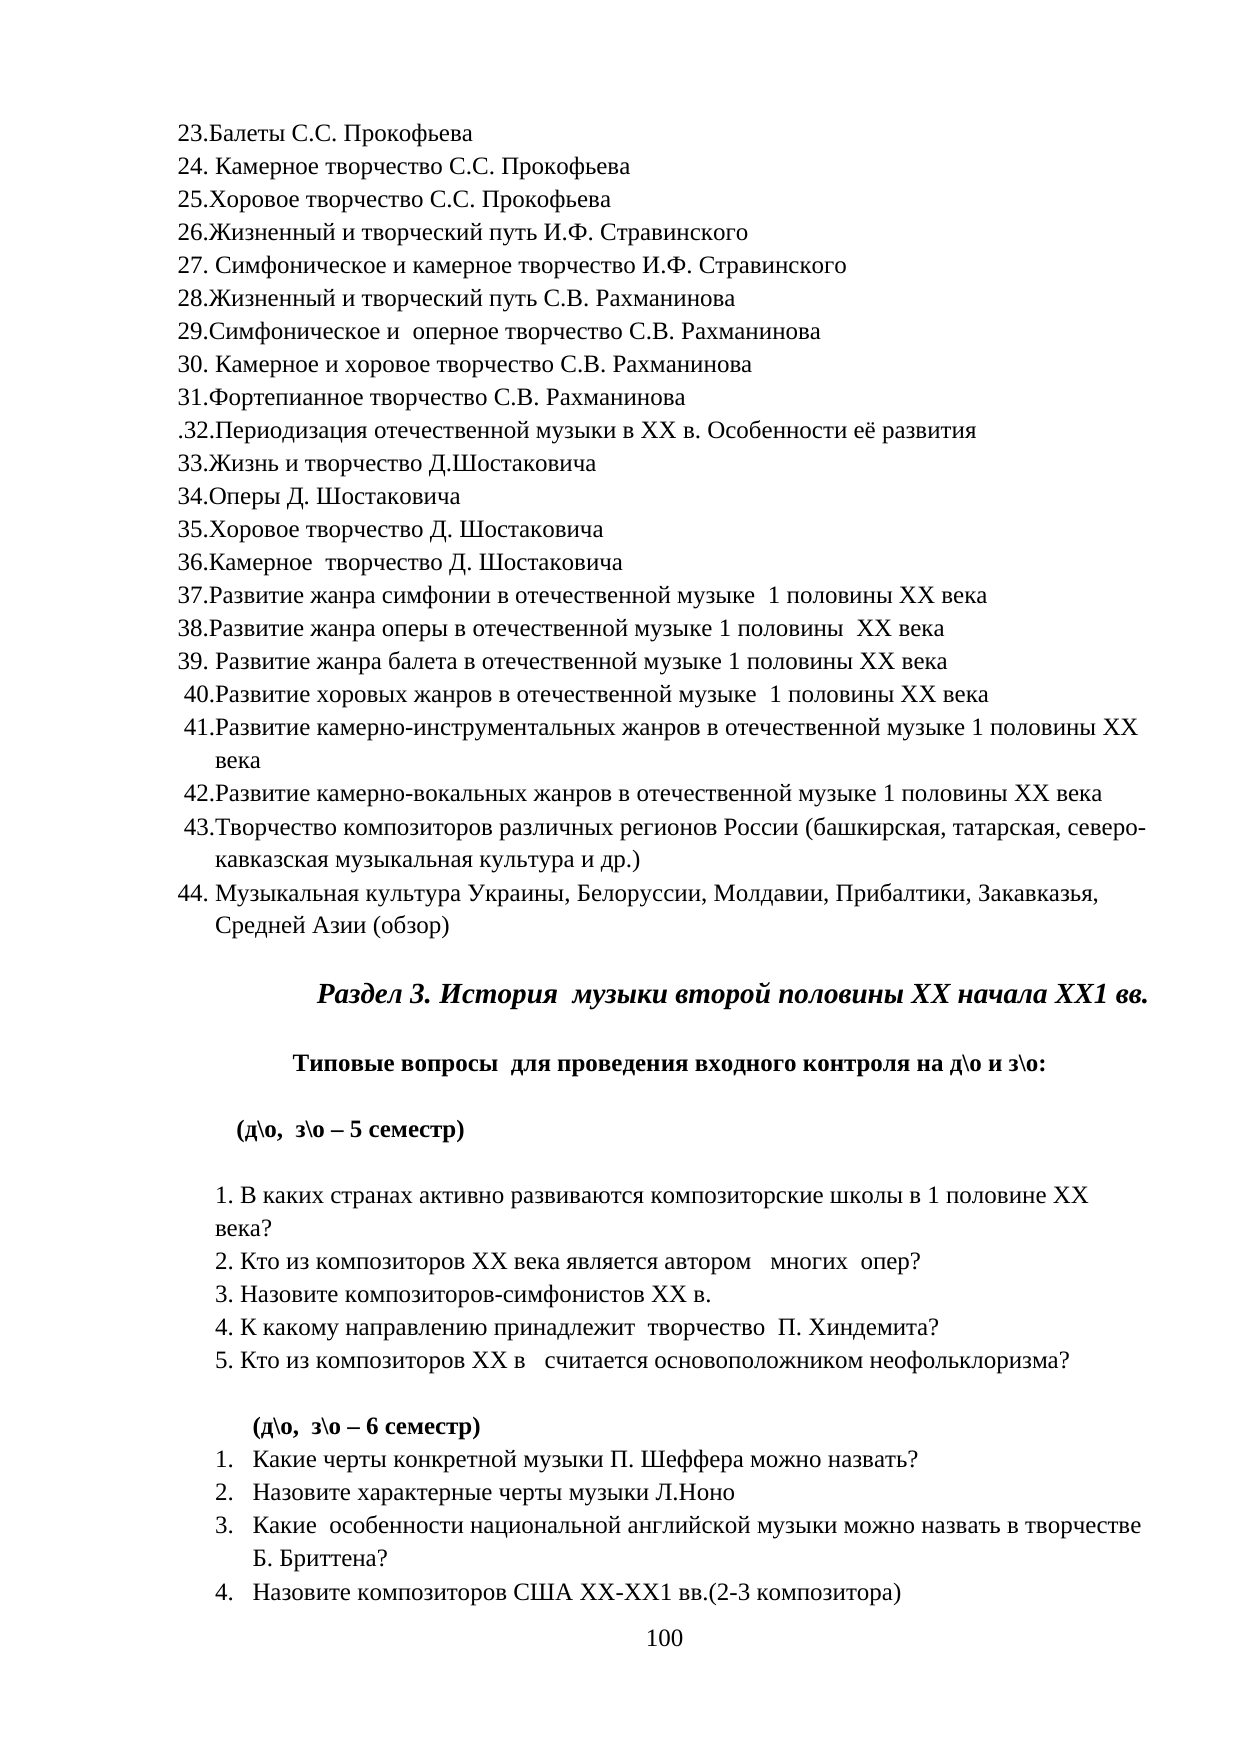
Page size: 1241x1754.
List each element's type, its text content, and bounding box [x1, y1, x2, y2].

text 29.Симфоническое и оперное творчество С.В. Рахманинова [177, 316, 1152, 345]
text Средней Азии (обзор) [177, 911, 1152, 939]
text 3. Назовите композиторов-симфонистов ХХ в. [215, 1279, 1152, 1308]
text 23.Балеты С.С. Прокофьева [177, 118, 1152, 147]
text 4. К какому направлению принадлежит творчество П. Хиндемита? [215, 1312, 1152, 1341]
list Какие черты конкретной музыки П. Шеффера можно назвать? [215, 1444, 1152, 1473]
text 2. Кто из композиторов ХХ века является автором многих опер? [215, 1246, 1152, 1275]
text 42.Развитие камерно-вокальных жанров в отечественной музыке 1 половины ХХ века [177, 778, 1152, 807]
text кавказская музыкальная культура и др.) [177, 844, 1152, 873]
text 44. Музыкальная культура Украины, Белоруссии, Молдавии, Прибалтики, Закавказья, [177, 878, 1152, 906]
text 31.Фортепианное творчество С.В. Рахманинова [177, 382, 1152, 411]
text 34.Оперы Д. Шостаковича [177, 481, 1152, 510]
text 35.Хоровое творчество Д. Шостаковича [177, 514, 1152, 543]
text 28.Жизненный и творческий путь С.В. Рахманинова [177, 283, 1152, 312]
list Какие особенности национальной английской музыки можно назвать в творчестве Б. Бриттена? [215, 1511, 1152, 1572]
text 24. Камерное творчество С.С. Прокофьева [177, 151, 1152, 180]
text 38.Развитие жанра оперы в отечественной музыке 1 половины ХХ века [177, 613, 1152, 642]
text .32.Периодизация отечественной музыки в ХХ в. Особенности её развития [177, 415, 1152, 444]
text 1. В каких странах активно развиваются композиторские школы в 1 половине ХХ века? [215, 1180, 1152, 1242]
text 41.Развитие камерно-инструментальных жанров в отечественной музыке 1 половины ХХ [177, 712, 1152, 741]
text 27. Симфоническое и камерное творчество И.Ф. Стравинского [177, 250, 1152, 279]
text 36.Камерное творчество Д. Шостаковича [177, 547, 1152, 576]
text 25.Хоровое творчество С.С. Прокофьева [177, 184, 1152, 213]
text 43.Творчество композиторов различных регионов России (башкирская, татарская, северо- [177, 812, 1152, 840]
text века [177, 746, 1152, 774]
text 33.Жизнь и творчество Д.Шостаковича [177, 448, 1152, 477]
list Назовите композиторов США ХХ-ХХ1 вв.(2-3 композитора) [215, 1577, 1152, 1605]
text 5. Кто из композиторов ХХ в считается основоположником неофольклоризма? [215, 1345, 1152, 1374]
text 26.Жизненный и творческий путь И.Ф. Стравинского [177, 217, 1152, 246]
text 37.Развитие жанра симфонии в отечественной музыке 1 половины ХХ века [177, 580, 1152, 609]
text Типовые вопросы для проведения входного контроля на д\о и з\о: [177, 1048, 1152, 1077]
text 39. Развитие жанра балета в отечественной музыке 1 половины ХХ века [177, 646, 1152, 675]
text (д\о, з\о – 5 семестр) [177, 1114, 1152, 1143]
list Назовите характерные черты музыки Л.Ноно [215, 1477, 1152, 1506]
text 40.Развитие хоровых жанров в отечественной музыке 1 половины ХХ века [177, 679, 1152, 708]
text (д\о, з\о – 6 семестр) [177, 1411, 1152, 1440]
text 30. Камерное и хоровое творчество С.В. Рахманинова [177, 349, 1152, 378]
text Раздел 3. История музыки второй половины ХХ начала ХХ1 вв. [177, 977, 1152, 1010]
